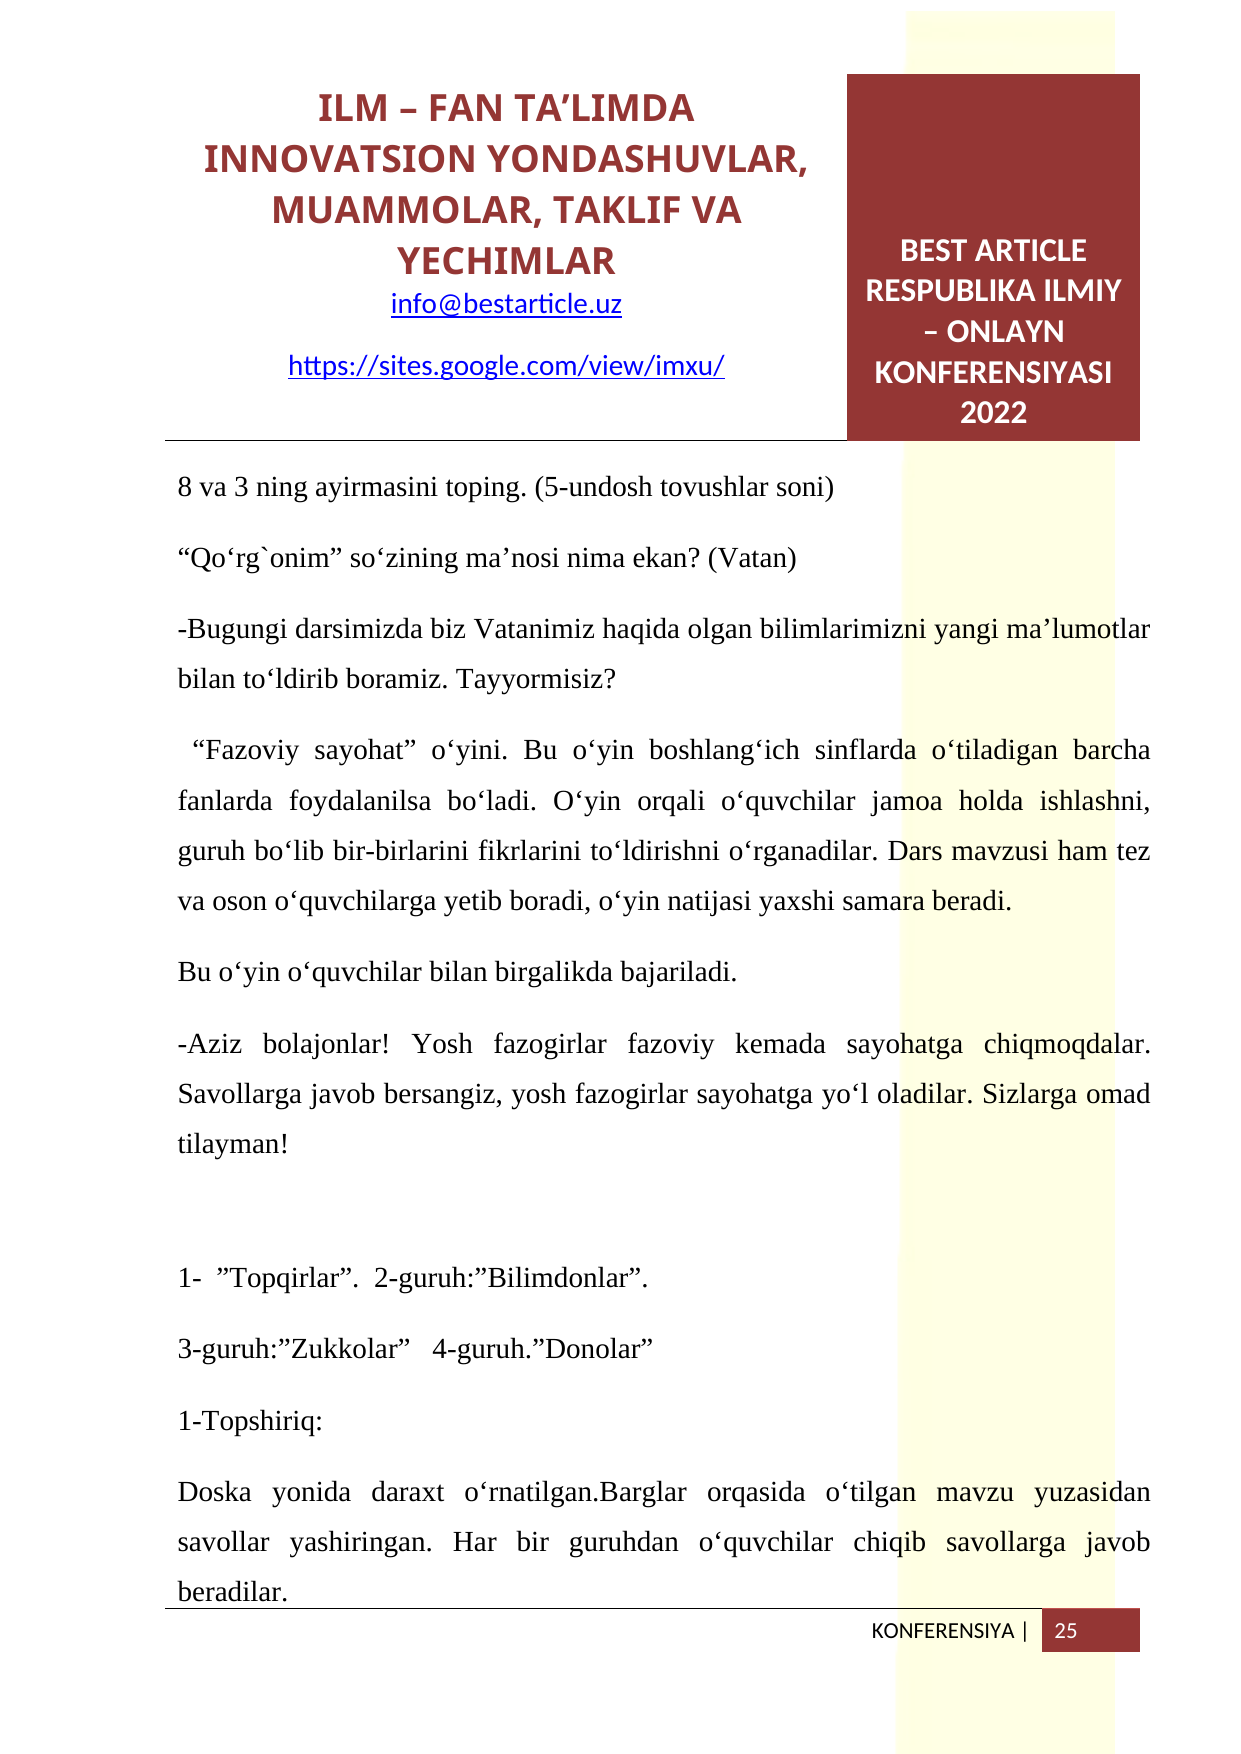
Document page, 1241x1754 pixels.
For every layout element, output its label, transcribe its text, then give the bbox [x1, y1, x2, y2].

text 3-guruh:”Zukkolar” 4-guruh.”Donolar” [177, 1331, 1152, 1365]
text “Qo‘rg`onim” so‘zining ma’nosi nima ekan? (Vatan) [177, 540, 1152, 573]
text 1-Topshiriq: [177, 1403, 1152, 1436]
text “Fazoviy sayohat” o‘yini. Bu o‘yin boshlang‘ich sinflarda o‘tiladigan barcha fanlarda foydalanilsa bo‘ladi. O‘yin orqali o‘quvchilar jamoa holda ishlashni, guruh bo‘lib bir-birlarini fikrlarini to‘ldirishni o‘rganadilar. Dars mavzusi ham tez va oson o‘quvchilarga yetib boradi, o‘yin natijasi yaxshi samara beradi. [177, 732, 1152, 917]
text Bu o‘yin o‘quvchilar bilan birgalikda bajariladi. [177, 954, 1152, 988]
text 8 va 3 ning ayirmasini toping. (5-undosh tovushlar soni) [177, 469, 1152, 502]
text 1- ”Topqirlar”. 2-guruh:”Bilimdonlar”. [177, 1260, 1152, 1294]
text -Bugungi darsimizda biz Vatanimiz haqida olgan bilimlarimizni yangi ma’lumotlar bilan to‘ldirib boramiz. Tayyormisiz? [177, 611, 1152, 695]
text -Aziz bolajonlar! Yosh fazogirlar fazoviy kemada sayohatga chiqmoqdalar. Savollarga javob bersangiz, yosh fazogirlar sayohatga yo‘l oladilar. Sizlarga omad tilayman! [177, 1026, 1152, 1160]
text Doska yonida daraxt o‘rnatilgan.Barglar orqasida o‘tilgan mavzu yuzasidan savollar yashiringan. Har bir guruhdan o‘quvchilar chiqib savollarga javob beradilar. [177, 1474, 1152, 1608]
